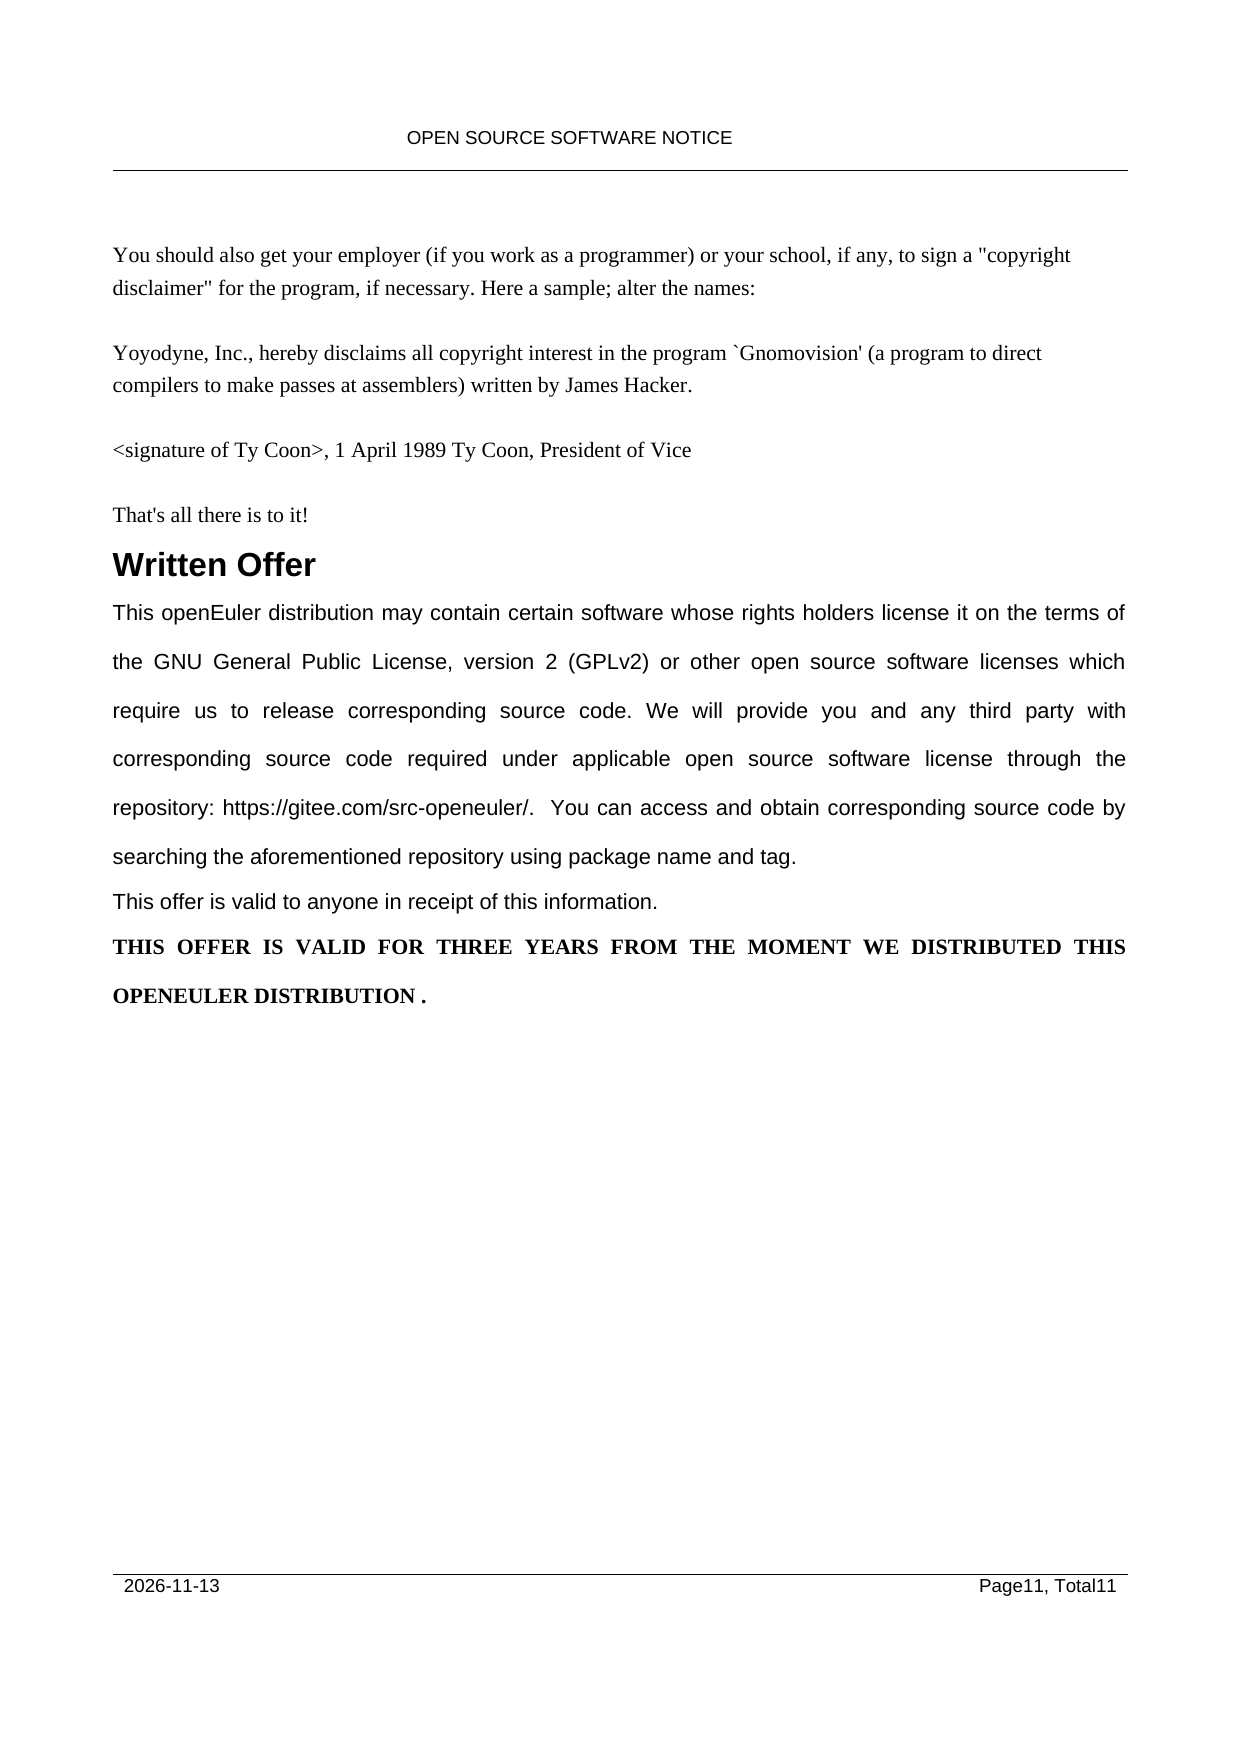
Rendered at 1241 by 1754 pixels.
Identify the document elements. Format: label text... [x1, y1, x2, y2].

text THIS OFFER IS VALID FOR THREE YEARS FROM THE MOMENT WE DISTRIBUTED THIS OPENEULER DISTRIBUTION . [112, 930, 1128, 1012]
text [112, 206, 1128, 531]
text This openEuler distribution may contain certain software whose rights holders license it on the terms of the GNU General Public License, version 2 (GPLv2) or other open source software licenses which require us to release corresponding source code. We will provide you and any third party with corresponding source code required under applicable open source software license through the repository: https://gitee.com/src-openeuler/. You can access and obtain corresponding source code by searching the aforementioned repository using package name and tag. [112, 596, 1128, 873]
text Written Offer [112, 531, 1128, 596]
text This offer is valid to anyone in receipt of this information. [112, 885, 1128, 918]
